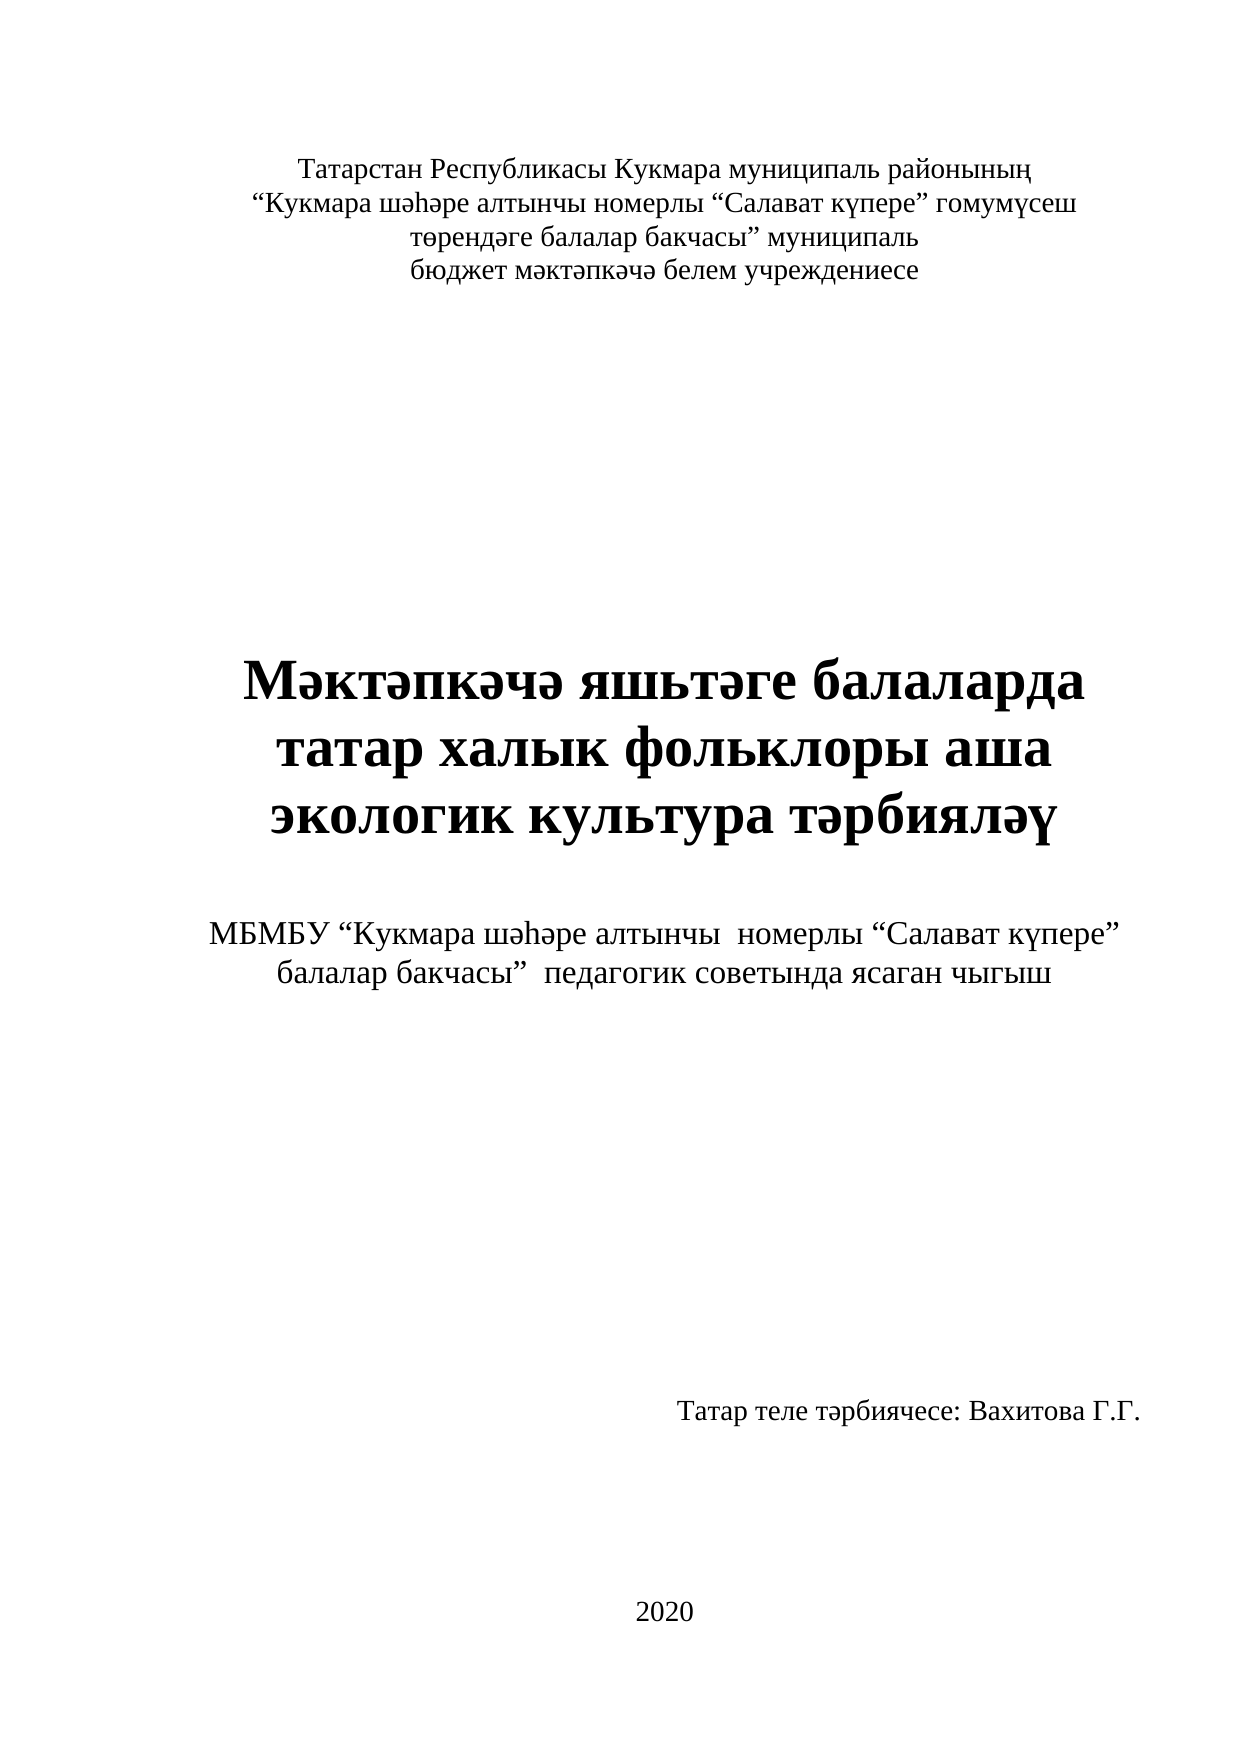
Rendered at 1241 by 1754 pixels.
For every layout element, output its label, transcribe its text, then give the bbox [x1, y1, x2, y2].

text “Кукмара шәһәре алтынчы номерлы “Салават күпере” гомумүсеш [177, 185, 1152, 219]
text Мәктәпкәчә яшьтәге балаларда татар халык фольклоры аша экологик культура тәрбияләү [177, 645, 1152, 846]
text Татарстан Республикасы Кукмара муниципаль районының [177, 152, 1152, 185]
text бюджет мәктәпкәчә белем учреждениесе [177, 252, 1152, 286]
text МБМБУ “Кукмара шәһәре алтынчы номерлы “Салават күпере” балалар бакчасы” педагогик советында ясаган чыгыш [177, 913, 1152, 990]
text 2020 [177, 1594, 1152, 1627]
text төрендәге балалар бакчасы” муниципаль [177, 219, 1152, 252]
text Татар теле тәрбиячесе: Вахитова Г.Г. [177, 1393, 1152, 1426]
